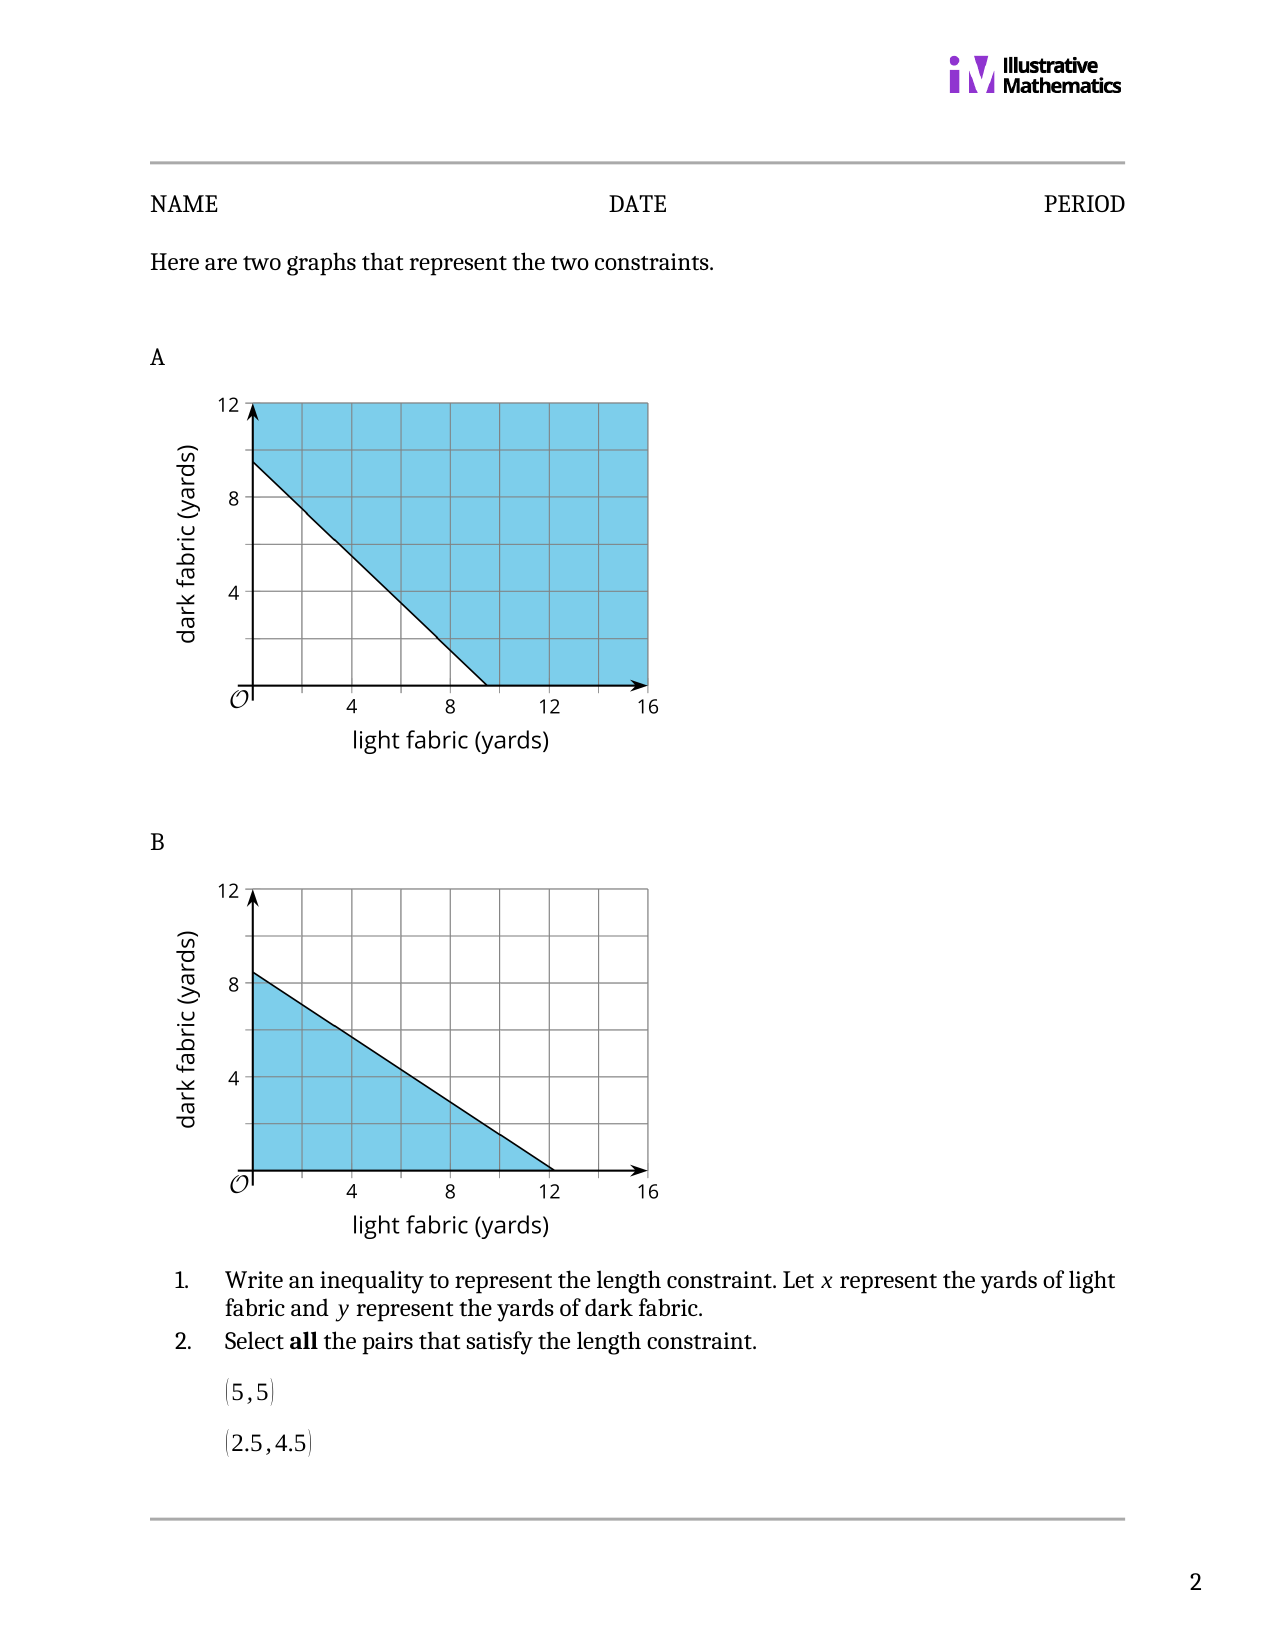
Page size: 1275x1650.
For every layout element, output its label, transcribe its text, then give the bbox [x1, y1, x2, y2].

list Select all the pairs that satisfy the length constraint. [175, 1327, 1125, 1356]
picture [168, 390, 667, 762]
picture [949, 55, 1121, 93]
text Here are two graphs that represent the two constraints. [150, 247, 1125, 276]
list Write an inequality to represent the length constraint. Let represent the yards of light fabric and represent the yards of dark fabric. [175, 1266, 1125, 1323]
picture [168, 875, 667, 1247]
text B [150, 828, 1125, 857]
text A [150, 342, 1125, 371]
